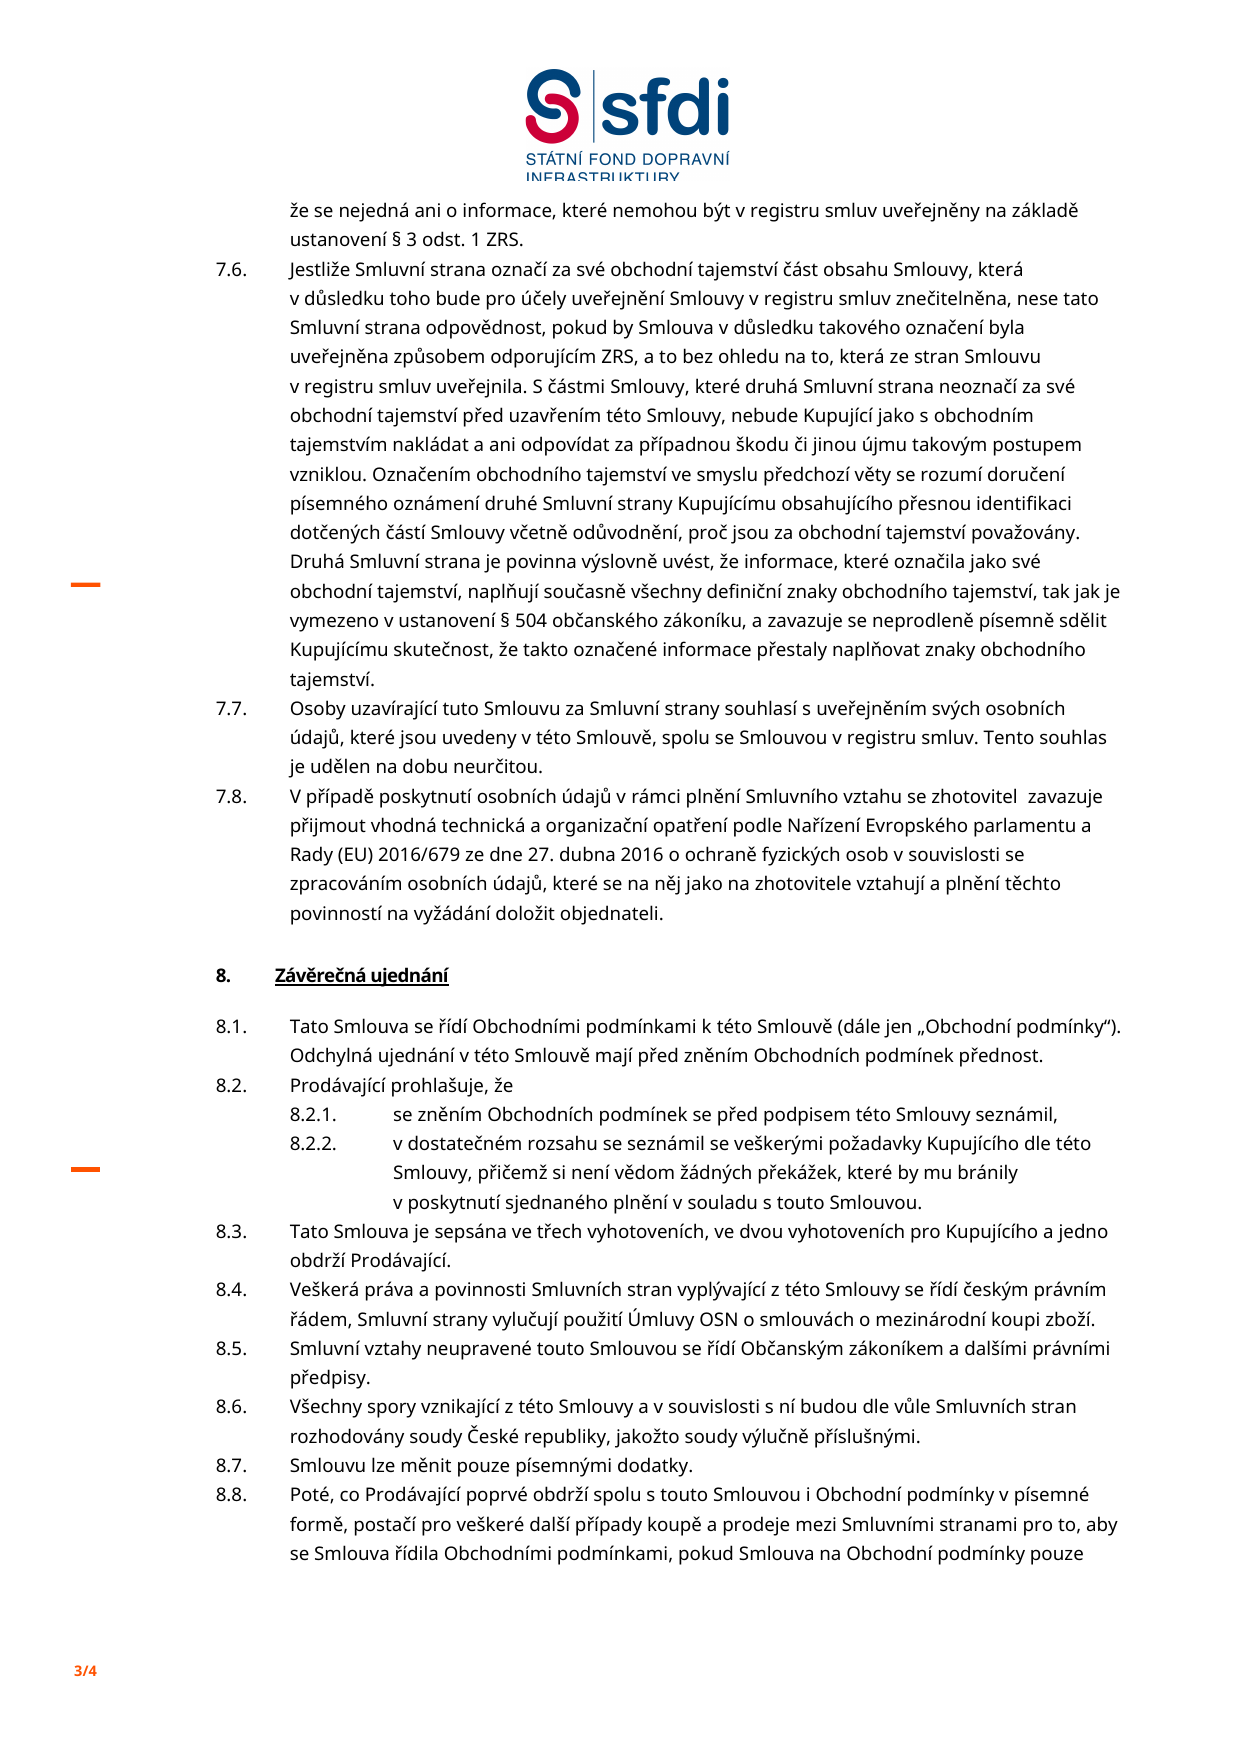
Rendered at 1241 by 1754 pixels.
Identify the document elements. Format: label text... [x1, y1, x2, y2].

list v dostatečném rozsahu se seznámil se veškerými požadavky Kupujícího dle této Smlouvy, přičemž si není vědom žádných překážek, které by mu bránily v poskytnutí sjednaného plnění v souladu s touto Smlouvou. [289, 1130, 1122, 1214]
list V případě poskytnutí osobních údajů v rámci plnění Smluvního vztahu se zhotovitel zavazuje přijmout vhodná technická a organizační opatření podle Nařízení Evropského parlamentu a Rady (EU) 2016/679 ze dne 27. dubna 2016 o ochraně fyzických osob v souvislosti se zpracováním osobních údajů, které se na něj jako na zhotovitele vztahují a plnění těchto povinností na vyžádání doložit objednateli. [216, 783, 1122, 926]
list Osoby uzavírající tuto Smlouvu za Smluvní strany souhlasí s uveřejněním svých osobních údajů, které jsou uvedeny v této Smlouvě, spolu se Smlouvou v registru smluv. Tento souhlas je udělen na dobu neurčitou. [216, 695, 1122, 779]
subtitle Závěrečná ujednání [216, 963, 1122, 988]
list Prodávající prohlašuje, že [216, 1072, 1122, 1097]
list se zněním Obchodních podmínek se před podpisem této Smlouvy seznámil, [289, 1101, 1122, 1127]
list Tato Smlouva je sepsána ve třech vyhotoveních, ve dvou vyhotoveních pro Kupujícího a jedno obdrží Prodávající. [216, 1218, 1122, 1273]
list Smluvní vztahy neupravené touto Smlouvou se řídí Občanským zákoníkem a dalšími právními předpisy. [216, 1335, 1122, 1390]
picture [525, 67, 730, 181]
list Všechny spory vznikající z této Smlouvy a v souvislosti s ní budou dle vůle Smluvních stran rozhodovány soudy České republiky, jakožto soudy výlučně příslušnými. [216, 1394, 1122, 1449]
list Tato Smlouva se řídí Obchodními podmínkami k této Smlouvě (dále jen „Obchodní podmínky“). Odchylná ujednání v této Smlouvě mají před zněním Obchodních podmínek přednost. [216, 1013, 1122, 1068]
list Smlouvu lze měnit pouze písemnými dodatky. [216, 1452, 1122, 1478]
list Jestliže Smluvní strana označí za své obchodní tajemství část obsahu Smlouvy, která v důsledku toho bude pro účely uveřejnění Smlouvy v registru smluv znečitelněna, nese tato Smluvní strana odpovědnost, pokud by Smlouva v důsledku takového označení byla uveřejněna způsobem odporujícím ZRS, a to bez ohledu na to, která ze stran Smlouvu v registru smluv uveřejnila. S částmi Smlouvy, které druhá Smluvní strana neoznačí za své obchodní tajemství před uzavřením této Smlouvy, nebude Kupující jako s obchodním tajemstvím nakládat a ani odpovídat za případnou škodu či jinou újmu takovým postupem vzniklou. Označením obchodního tajemství ve smyslu předchozí věty se rozumí doručení písemného oznámení druhé Smluvní strany Kupujícímu obsahujícího přesnou identifikaci dotčených částí Smlouvy včetně odůvodnění, proč jsou za obchodní tajemství považovány. Druhá Smluvní strana je povinna výslovně uvést, že informace, které označila jako své obchodní tajemství, naplňují současně všechny definiční znaky obchodního tajemství, tak jak je vymezeno v ustanovení § 504 občanského zákoníku, a zavazuje se neprodleně písemně sdělit Kupujícímu skutečnost, že takto označené informace přestaly naplňovat znaky obchodního tajemství. [216, 256, 1122, 691]
list Veškerá práva a povinnosti Smluvních stran vyplývající z této Smlouvy se řídí českým právním řádem, Smluvní strany vylučují použití Úmluvy OSN o smlouvách o mezinárodní koupi zboží. [216, 1277, 1122, 1332]
